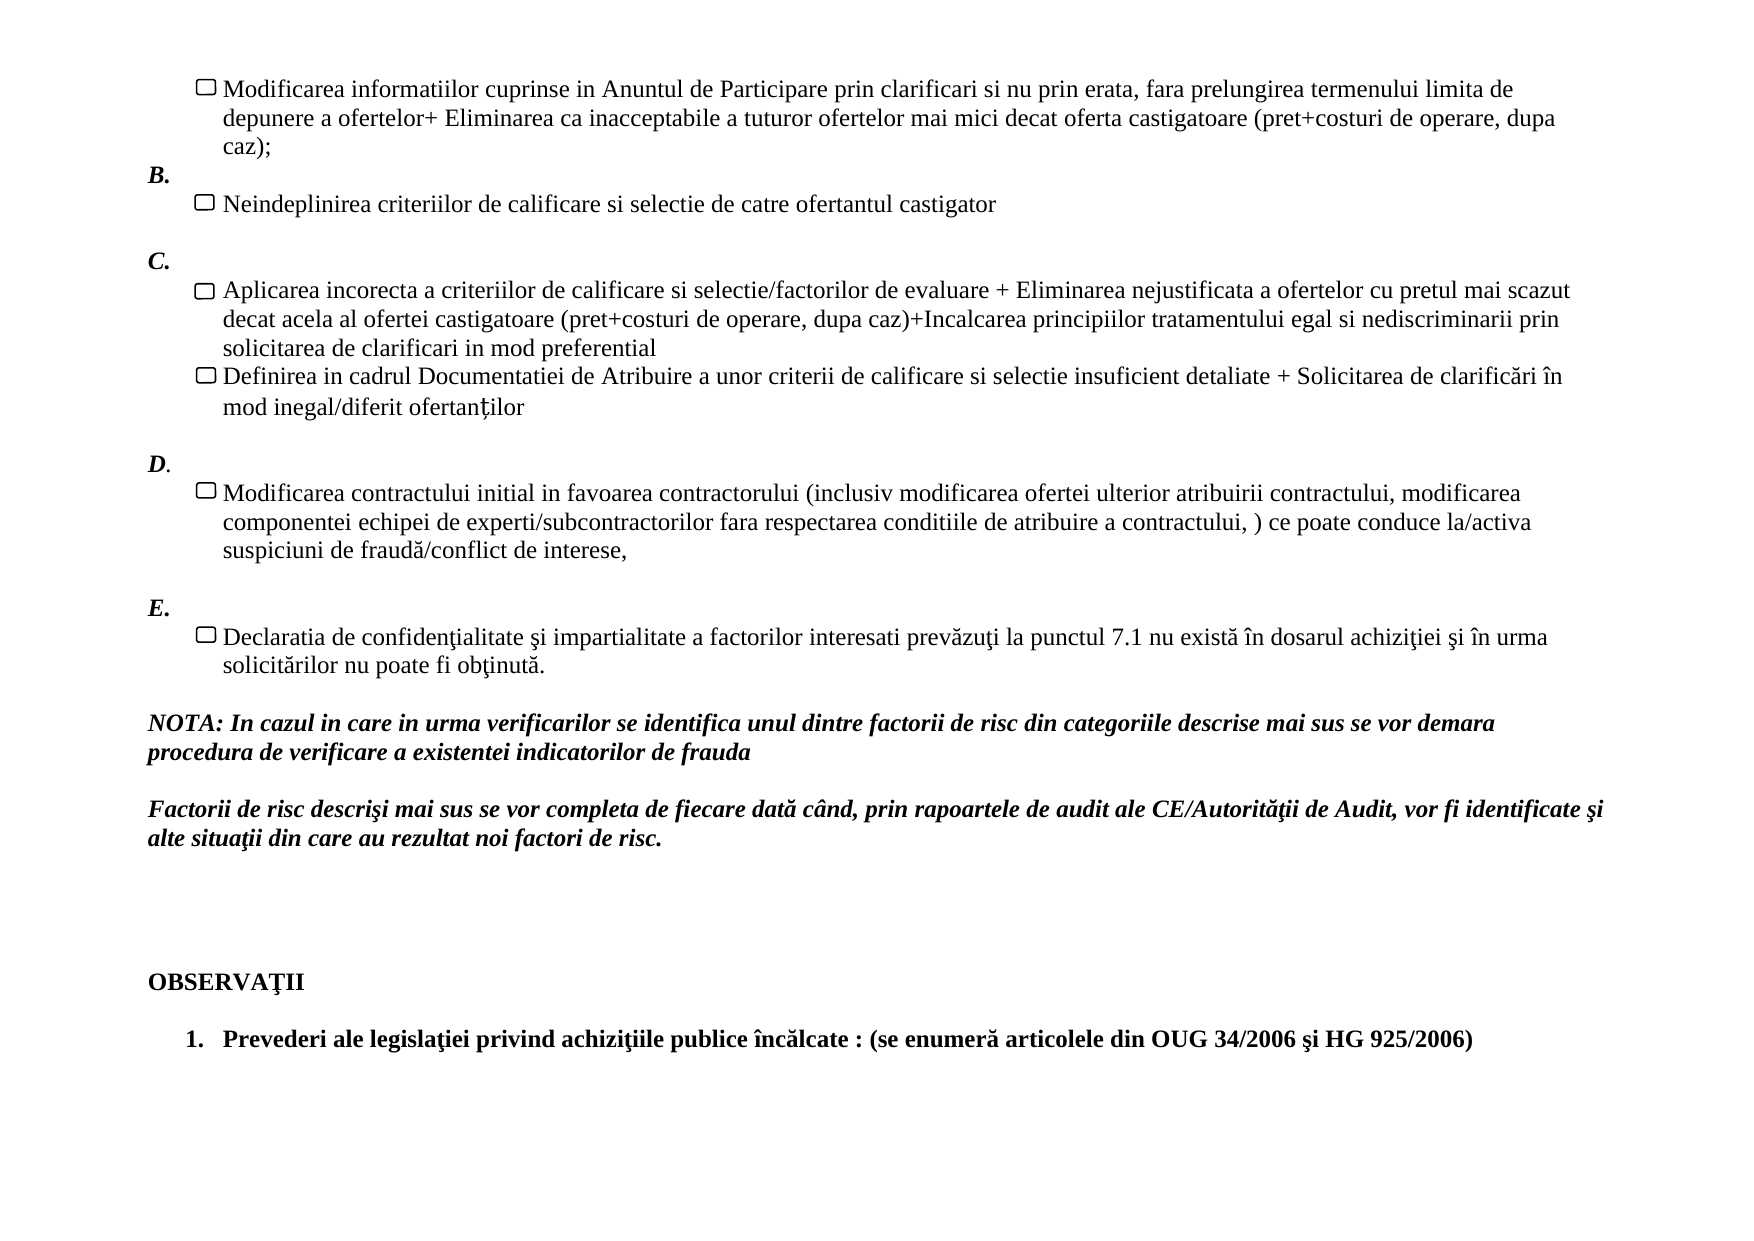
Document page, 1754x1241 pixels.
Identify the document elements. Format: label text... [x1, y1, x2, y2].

text Modificarea informatiilor cuprinse in Anuntul de Participare prin clarificari si nu prin erata, fara prelungirea termenului limita de depunere a ofertelor+ Eliminarea ca inacceptabile a tuturor ofertelor mai mici decat oferta castigatoare (pret+costuri de operare, dupa caz); [223, 74, 1606, 160]
text Factorii de risc descrişi mai sus se vor completa de fiecare dată când, prin rapoartele de audit ale CE/Autorităţii de Audit, vor fi identificate şi alte situaţii din care au rezultat noi factori de risc. [148, 794, 1606, 852]
text Definirea in cadrul Documentatiei de Atribuire a unor criterii de calificare si selectie insuficient detaliate + Solicitarea de clarificări în mod inegal/diferit ofertanților [223, 361, 1606, 420]
text NOTA: In cazul in care in urma verificarilor se identifica unul dintre factorii de risc din categoriile descrise mai sus se vor demara procedura de verificare a existentei indicatorilor de frauda [148, 708, 1606, 765]
text E. [148, 593, 1606, 622]
text Declaratia de confidenţialitate şi impartialitate a factorilor interesati prevăzuţi la punctul 7.1 nu există în dosarul achiziţiei şi în urma solicitărilor nu poate fi obţinută. [148, 622, 1606, 679]
text C. [148, 246, 1606, 275]
text Aplicarea incorecta a criteriilor de calificare si selectie/factorilor de evaluare + Eliminarea nejustificata a ofertelor cu pretul mai scazut decat acela al ofertei castigatoare (pret+costuri de operare, dupa caz)+Incalcarea principiilor tratamentului egal si nediscriminarii prin solicitarea de clarificari in mod preferential [223, 275, 1606, 361]
text B. [148, 160, 1606, 189]
text Modificarea contractului initial in favoarea contractorului (inclusiv modificarea ofertei ulterior atribuirii contractului, modificarea componentei echipei de experti/subcontractorilor fara respectarea conditiile de atribuire a contractului, ) ce poate conduce la/activa suspiciuni de fraudă/conflict de interese, [223, 478, 1606, 564]
list Prevederi ale legislaţiei privind achiziţiile publice încălcate : (se enumeră articolele din OUG 34/2006 şi HG 925/2006) [185, 1024, 1606, 1053]
text OBSERVAŢII [148, 967, 1606, 995]
text D. [148, 449, 1606, 478]
text Neindeplinirea criteriilor de calificare si selectie de catre ofertantul castigator [223, 189, 1606, 218]
